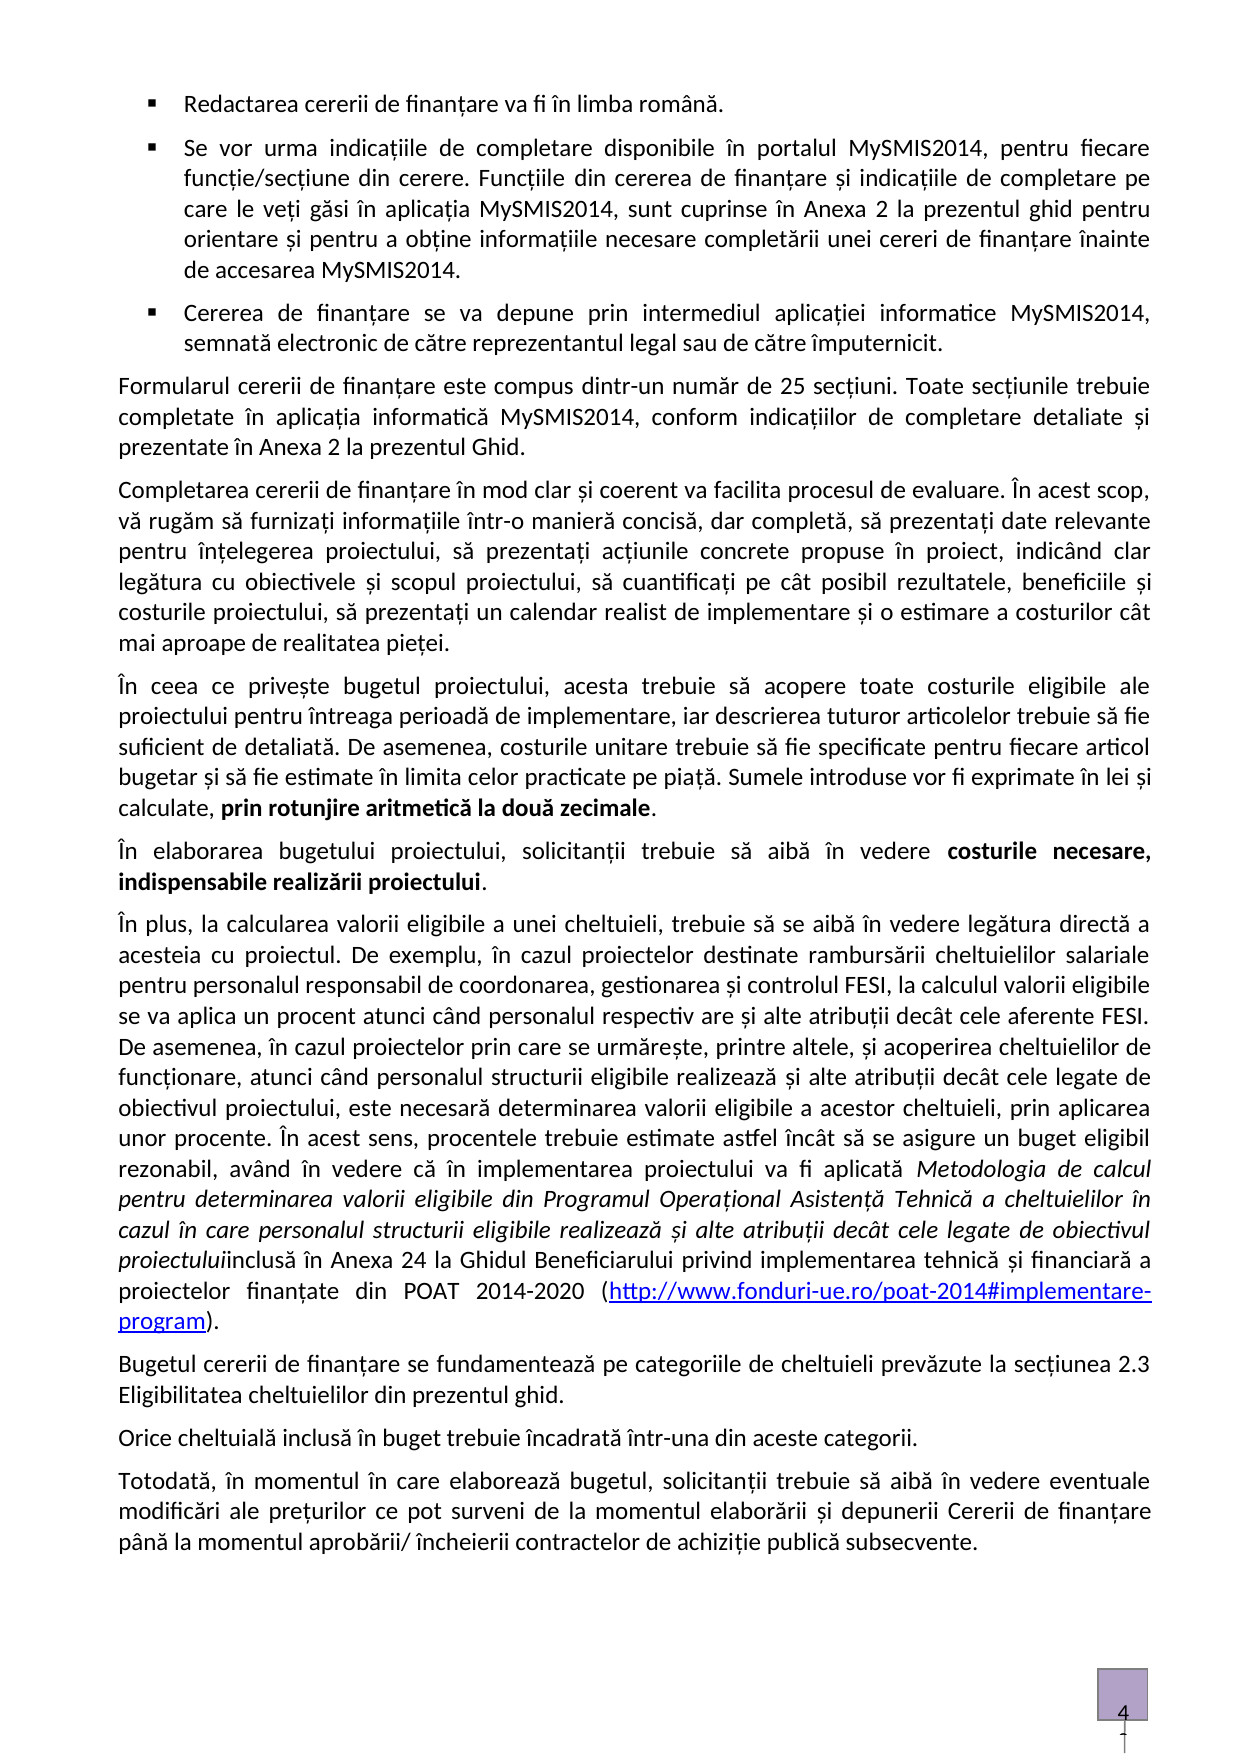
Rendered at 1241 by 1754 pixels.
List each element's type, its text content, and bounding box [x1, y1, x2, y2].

text Formularul cererii de finanțare este compus dintr-un număr de 25 secțiuni. Toate secțiunile trebuie completate în aplicația informatică MySMIS2014, conform indicațiilor de completare detaliate și prezentate în Anexa 2 la prezentul Ghid. [118, 370, 1152, 462]
list Cererea de finanţare se va depune prin intermediul aplicației informatice MySMIS2014, semnată electronic de către reprezentantul legal sau de către împuternicit. [146, 297, 1152, 358]
text Orice cheltuială inclusă în buget trebuie încadrată într-una din aceste categorii. [118, 1422, 1152, 1452]
text În elaborarea bugetului proiectului, solicitanții trebuie să aibă în vedere costurile necesare, indispensabile realizării proiectului. [118, 835, 1152, 896]
list Se vor urma indicațiile de completare disponibile în portalul MySMIS2014, pentru fiecare funcție/secțiune din cerere. Funcțiile din cererea de finanțare și indicațiile de completare pe care le veți găsi în aplicația MySMIS2014, sunt cuprinse în Anexa 2 la prezentul ghid pentru orientare și pentru a obține informațiile necesare completării unei cereri de finanțare înainte de accesarea MySMIS2014. [146, 132, 1152, 284]
text Totodată, în momentul în care elaborează bugetul, solicitanţii trebuie să aibă în vedere eventuale modificări ale preţurilor ce pot surveni de la momentul elaborării şi depunerii Cererii de finanţare până la momentul aprobării/ încheierii contractelor de achiziţie publică subsecvente. [118, 1465, 1152, 1557]
text În ceea ce privește bugetul proiectului, acesta trebuie să acopere toate costurile eligibile ale proiectului pentru întreaga perioadă de implementare, iar descrierea tuturor articolelor trebuie să fie suficient de detaliată. De asemenea, costurile unitare trebuie să fie specificate pentru fiecare articol bugetar şi să fie estimate în limita celor practicate pe piaţă. Sumele introduse vor fi exprimate în lei şi calculate, prin rotunjire aritmetică la două zecimale. [118, 670, 1152, 823]
text Completarea cererii de finanţare în mod clar şi coerent va facilita procesul de evaluare. În acest scop, vă rugăm să furnizaţi informaţiile într-o manieră concisă, dar completă, să prezentaţi date relevante pentru înţelegerea proiectului, să prezentaţi acţiunile concrete propuse în proiect, indicând clar legătura cu obiectivele şi scopul proiectului, să cuantificaţi pe cât posibil rezultatele, beneficiile şi costurile proiectului, să prezentaţi un calendar realist de implementare și o estimare a costurilor cât mai aproape de realitatea pieței. [118, 474, 1152, 657]
text În plus, la calcularea valorii eligibile a unei cheltuieli, trebuie să se aibă în vedere legătura directă a acesteia cu proiectul. De exemplu, în cazul proiectelor destinate rambursării cheltuielilor salariale pentru personalul responsabil de coordonarea, gestionarea și controlul FESI, la calculul valorii eligibile se va aplica un procent atunci când personalul respectiv are și alte atribuții decât cele aferente FESI. De asemenea, în cazul proiectelor prin care se urmăreşte, printre altele, şi acoperirea cheltuielilor de funcţionare, atunci când personalul structurii eligibile realizează şi alte atribuţii decât cele legate de obiectivul proiectului, este necesară determinarea valorii eligibile a acestor cheltuieli, prin aplicarea unor procente. În acest sens, procentele trebuie estimate astfel încât să se asigure un buget eligibil rezonabil, având în vedere că în implementarea proiectului va fi aplicată Metodologia de calcul pentru determinarea valorii eligibile din Programul Operaţional Asistenţă Tehnică a cheltuielilor în cazul în care personalul structurii eligibile realizează şi alte atribuţii decât cele legate de obiectivul proiectuluiinclusă în Anexa 24 la Ghidul Beneficiarului privind implementarea tehnică şi financiară a proiectelor finanţate din POAT 2014-2020 (http://www.fonduri-ue.ro/poat-2014#implementare-program). [118, 909, 1152, 1336]
list Redactarea cererii de finanţare va fi în limba română. [146, 89, 1152, 119]
text Bugetul cererii de finanţare se fundamentează pe categoriile de cheltuieli prevăzute la secțiunea 2.3 Eligibilitatea cheltuielilor din prezentul ghid. [118, 1348, 1152, 1409]
